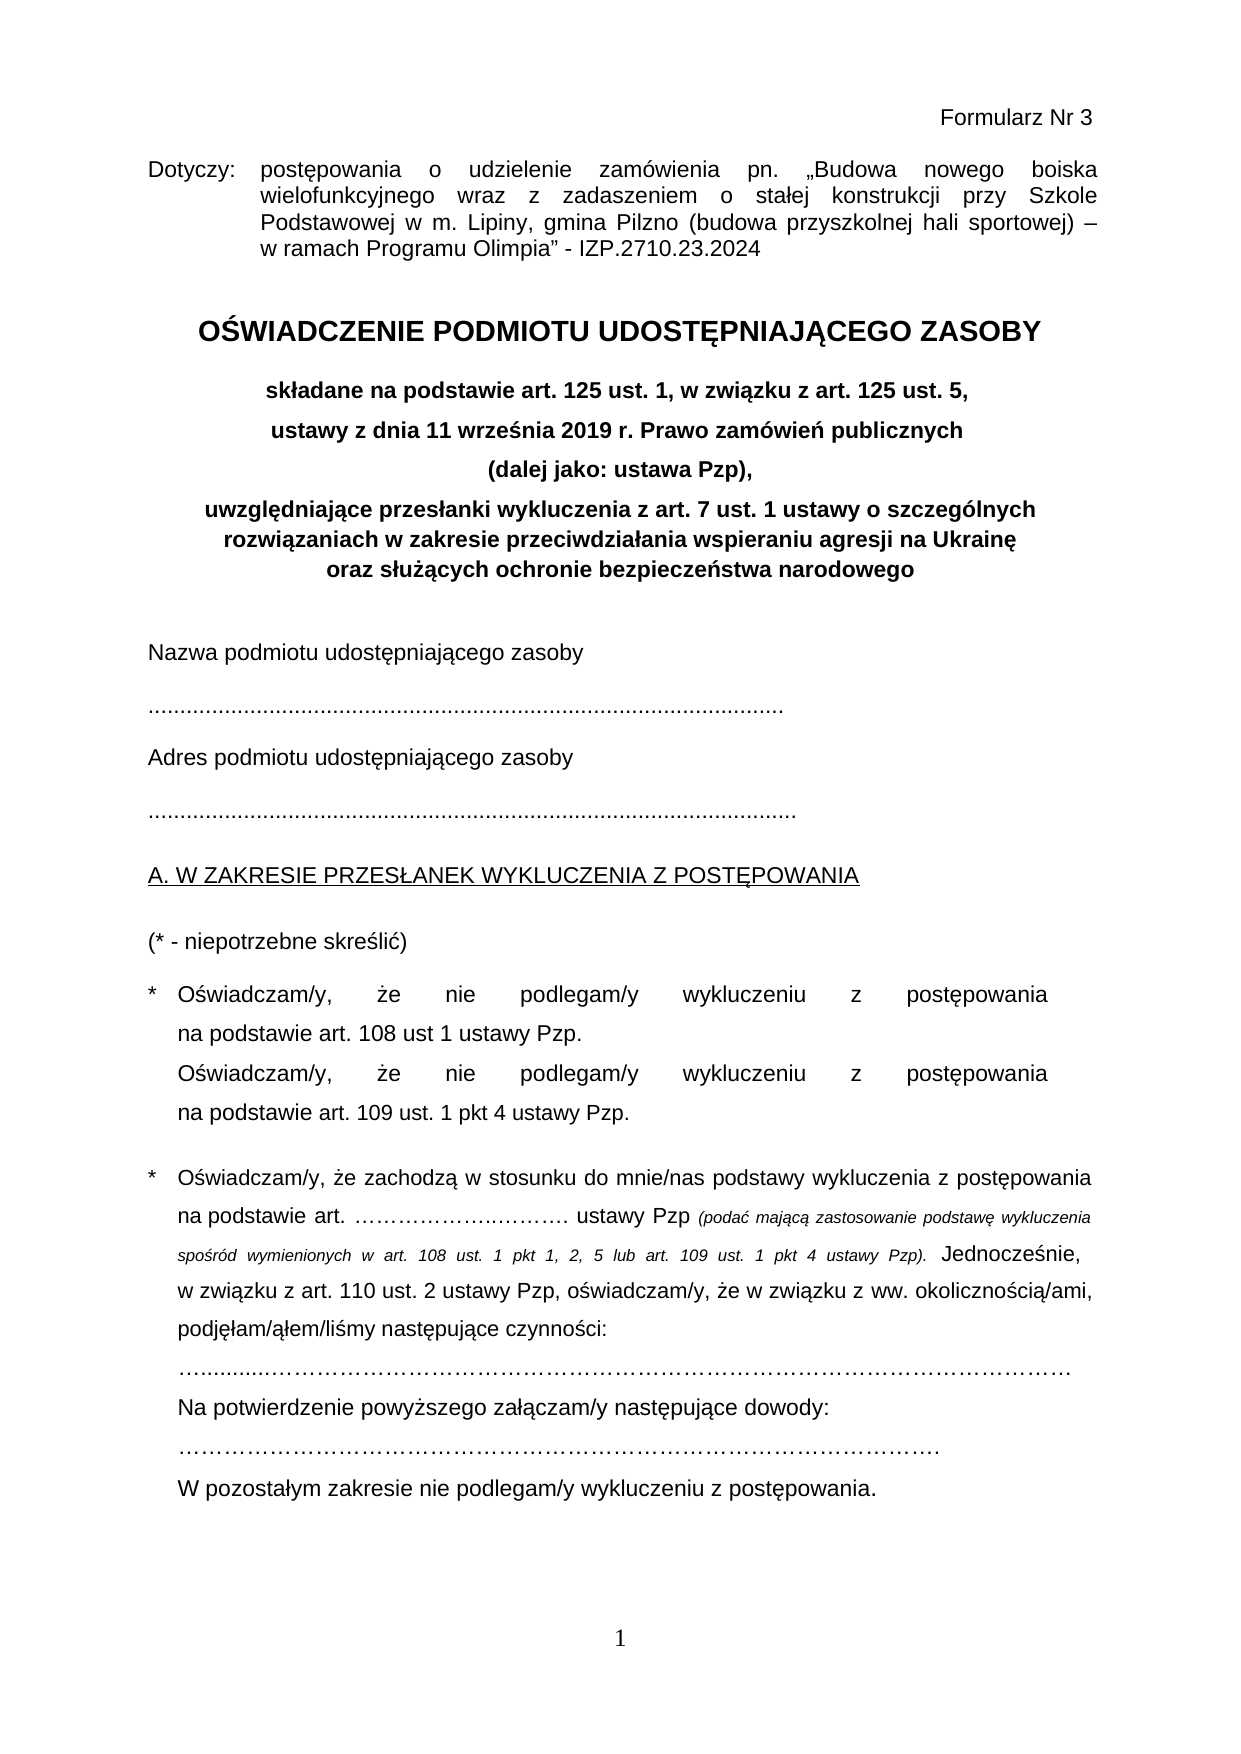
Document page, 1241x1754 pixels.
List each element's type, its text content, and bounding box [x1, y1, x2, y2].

text OŚWIADCZENIE PODMIOTU UDOSTĘPNIAJĄCEGO ZASOBY [148, 314, 1093, 348]
text składane na podstawie art. 125 ust. 1, w związku z art. 125 ust. 5, ustawy z dnia 11 września 2019 r. Prawo zamówień publicznych (dalej jako: ustawa Pzp), [148, 377, 1093, 482]
text Na potwierdzenie powyższego załączam/y następujące dowody: [177, 1393, 1093, 1420]
text W pozostałym zakresie nie podlegam/y wykluczeniu z postępowania. [177, 1472, 1093, 1501]
list Oświadczam/y, że nie podlegam/y wykluczeniu z postępowania na podstawie art. 109 ust. 1 pkt 4 ustawy Pzp. [148, 1060, 1093, 1126]
text …...........…………………………………………………………………………………………… [177, 1354, 1093, 1380]
text Adres podmiotu udostępniającego zasoby [148, 744, 1093, 771]
text A. W ZAKRESIE PRZESŁANEK WYKLUCZENIA Z POSTĘPOWANIA [148, 862, 1093, 888]
text Dotyczy: postępowania o udzielenie zamówienia pn. „Budowa nowego boiska wielofunkcyjnego wraz z zadaszeniem o stałej konstrukcji przy Szkole Podstawowej w m. Lipiny, gmina Pilzno (budowa przyszkolnej hali sportowej) – w ramach Programu Olimpia” - IZP.2710.23.2024 [148, 156, 1098, 262]
list * Oświadczam/y, że nie podlegam/y wykluczeniu z postępowania na podstawie art. 108 ust 1 ustawy Pzp. [148, 981, 1093, 1047]
text uwzględniające przesłanki wykluczenia z art. 7 ust. 1 ustawy o szczególnych rozwiązaniach w zakresie przeciwdziałania wspieraniu agresji na Ukrainę oraz służących ochronie bezpieczeństwa narodowego [148, 496, 1093, 582]
text (* - niepotrzebne skreślić) [148, 928, 1093, 954]
text ………………………………………………………………………………………. [177, 1433, 1093, 1459]
text Formularz Nr 3 [148, 103, 1093, 130]
text ...................................................................................................... [148, 797, 1093, 823]
text .................................................................................................... [148, 692, 1093, 718]
text * Oświadczam/y, że zachodzą w stosunku do mnie/nas podstawy wykluczenia z postępowania na podstawie art. ………………..………. ustawy Pzp (podać mającą zastosowanie podstawę wykluczenia spośród wymienionych w art. 108 ust. 1 pkt 1, 2, 5 lub art. 109 ust. 1 pkt 4 ustawy Pzp). Jednocześnie, w związku z art. 110 ust. 2 ustawy Pzp, oświadczam/y, że w związku z ww. okolicznością/ami, podjęłam/ąłem/liśmy następujące czynności: [148, 1165, 1093, 1341]
text Nazwa podmiotu udostępniającego zasoby [148, 639, 1093, 665]
